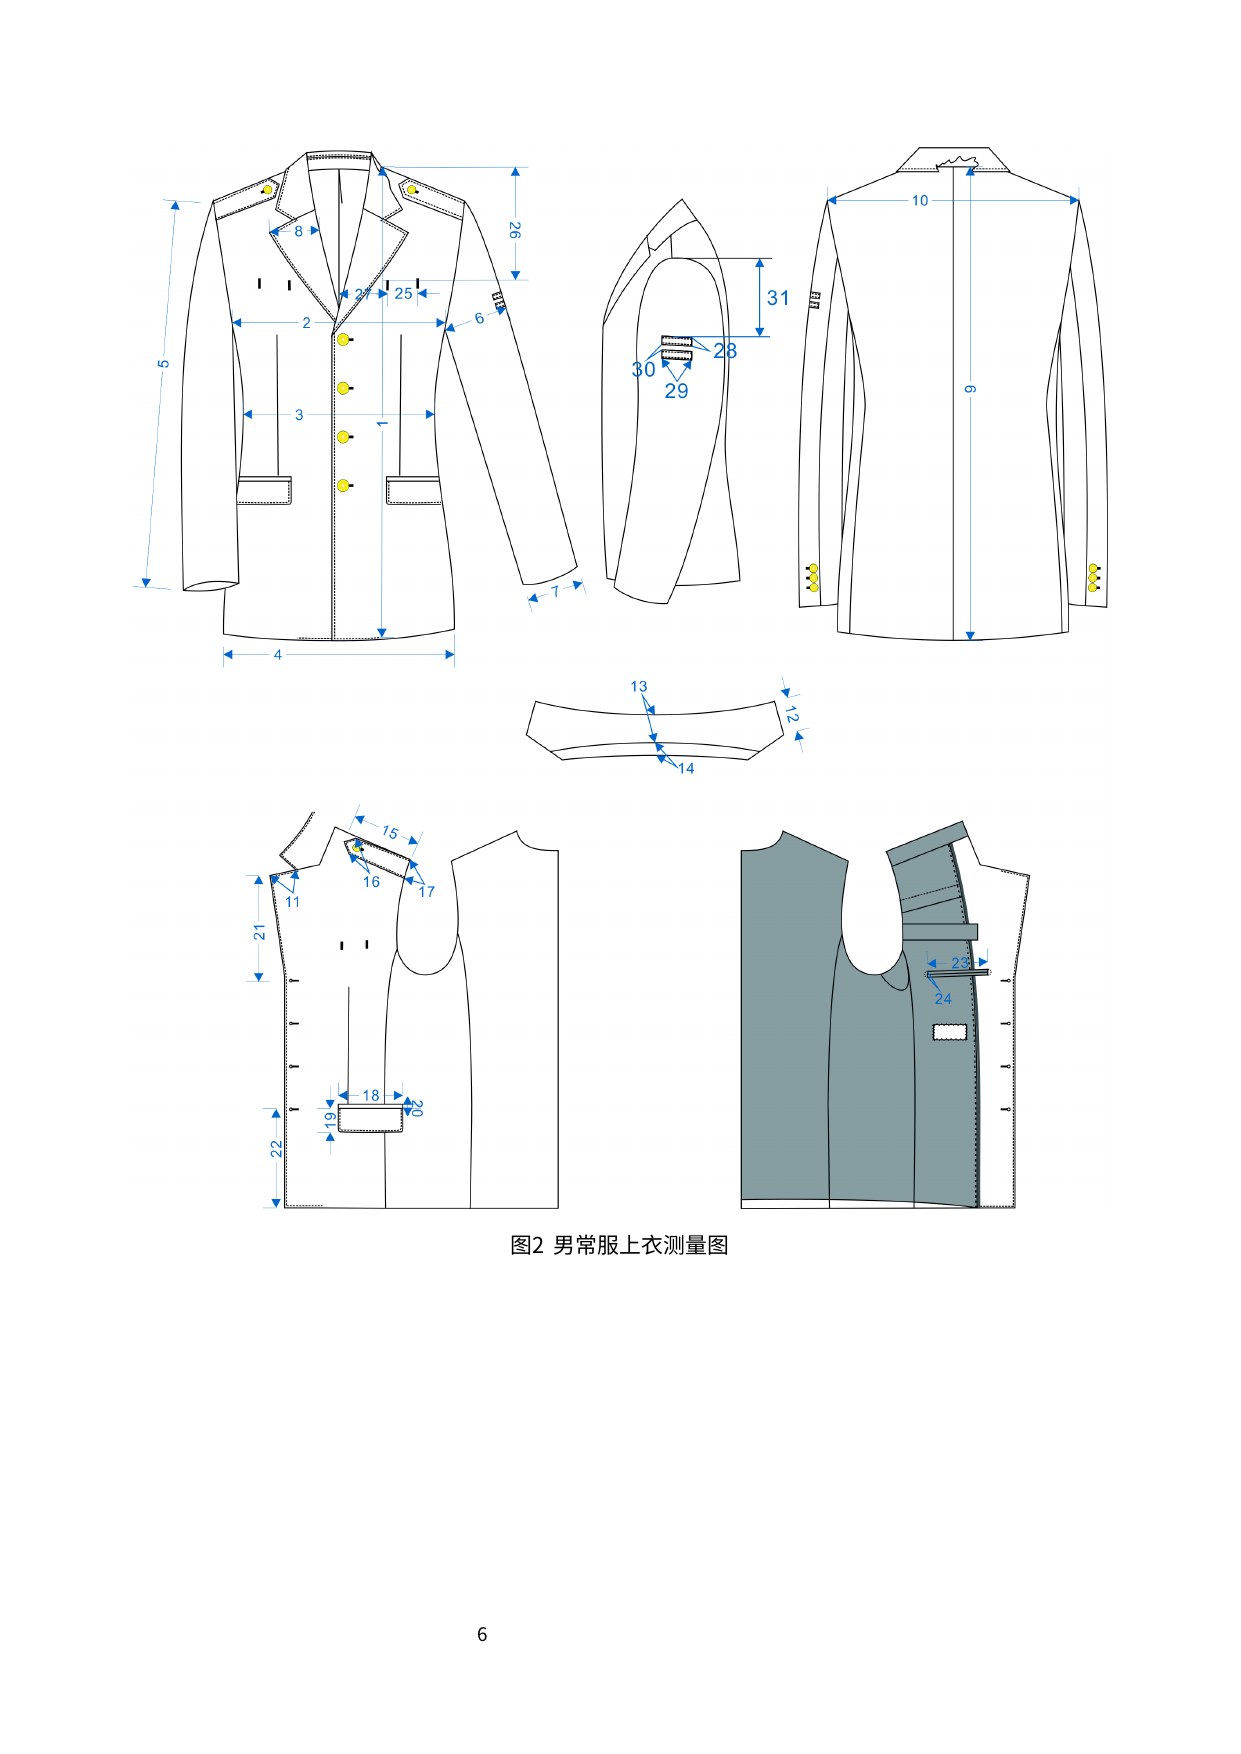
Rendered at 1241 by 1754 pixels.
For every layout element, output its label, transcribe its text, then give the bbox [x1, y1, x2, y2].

list 男常服上衣测量图 [133, 1228, 1106, 1260]
picture [132, 147, 1108, 1209]
